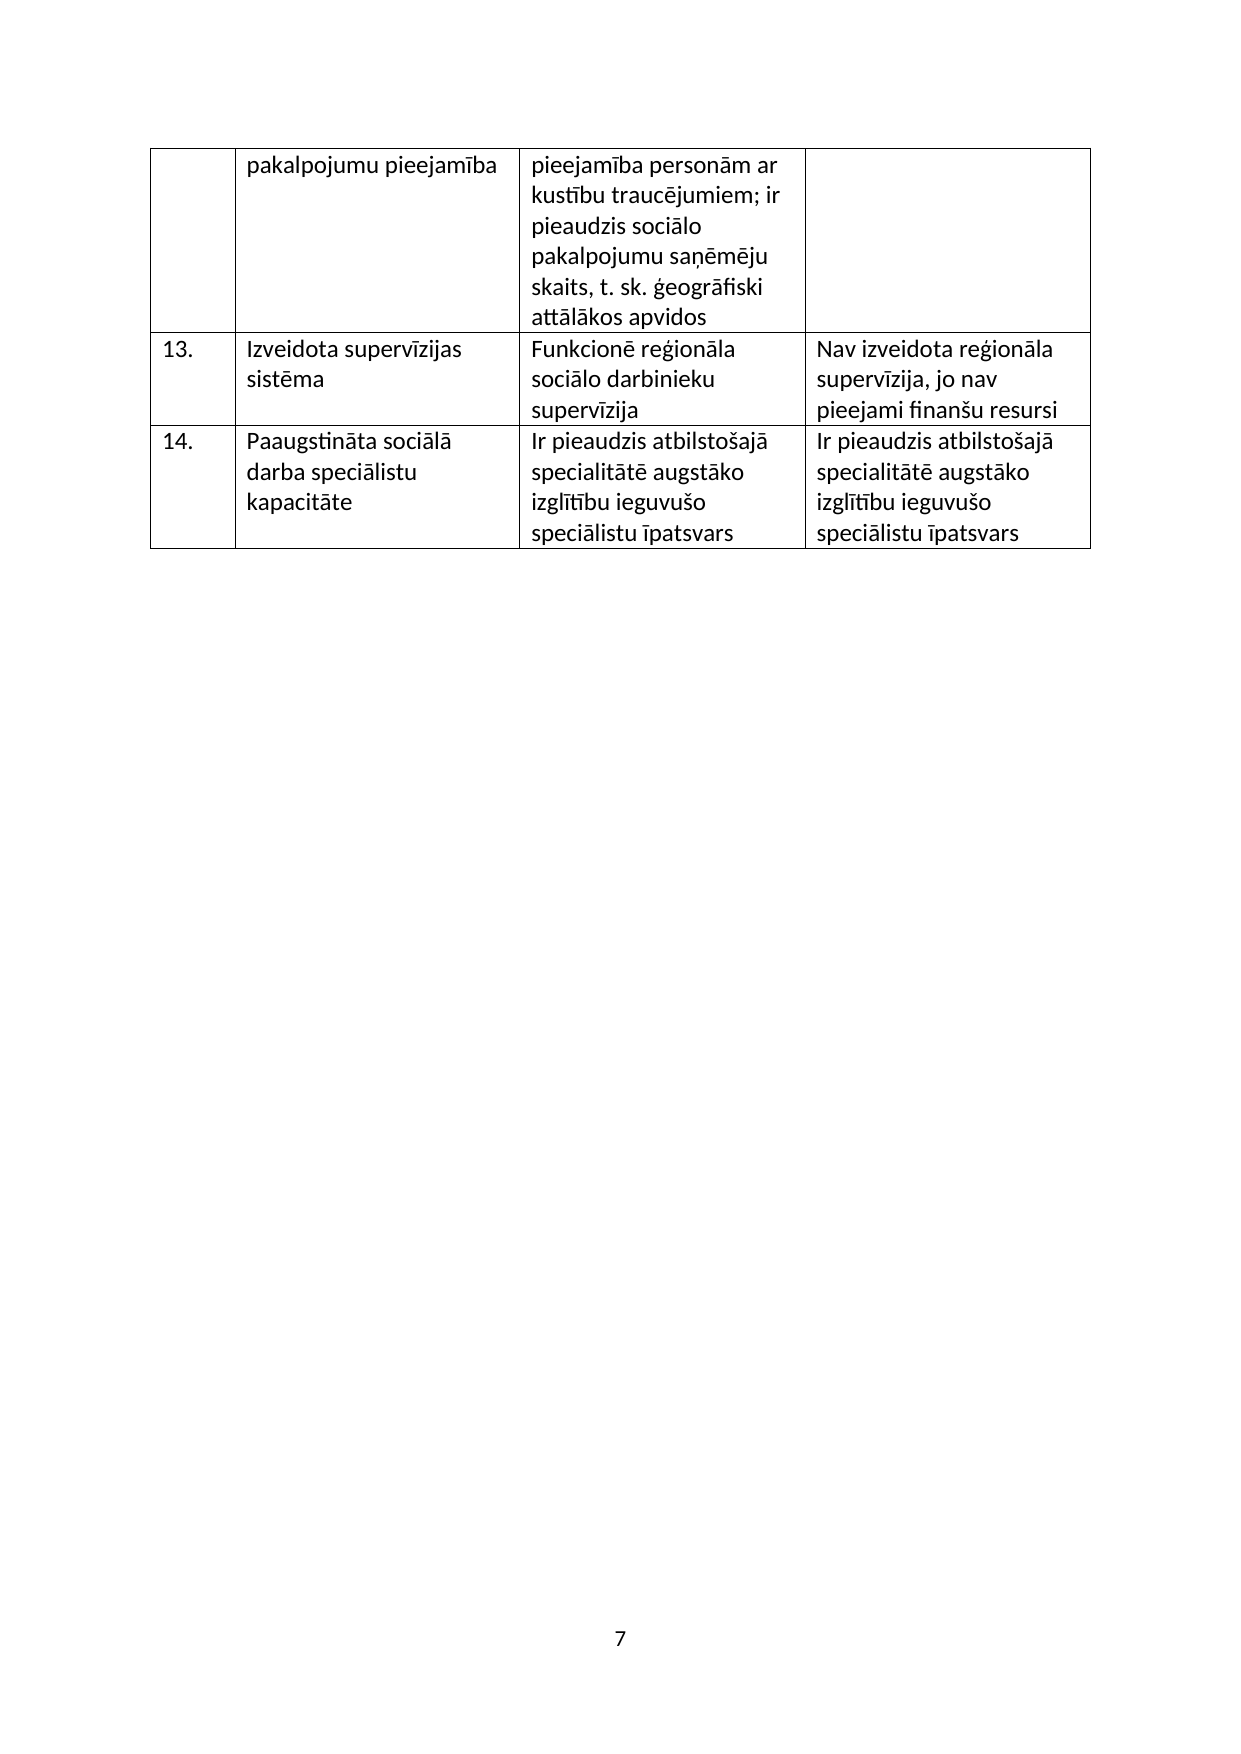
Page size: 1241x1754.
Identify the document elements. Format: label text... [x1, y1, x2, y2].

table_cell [806, 149, 1090, 332]
table_cell [151, 426, 235, 548]
table_cell Ir pieaudzis atbilstošajā specialitātē augstāko izglītību ieguvušo speciālistu īpatsvars [806, 426, 1090, 548]
table_cell [151, 333, 235, 424]
table_cell Ir pieaudzis atbilstošajā specialitātē augstāko izglītību ieguvušo speciālistu īpatsvars [520, 426, 805, 548]
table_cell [520, 149, 805, 332]
table_cell Nav izveidota reģionāla supervīzija, jo nav pieejami finanšu resursi [806, 333, 1090, 424]
table_cell Funkcionē reģionāla sociālo darbinieku supervīzija [520, 333, 805, 424]
table_cell Paaugstināta sociālā darba speciālistu kapacitāte [236, 426, 519, 548]
table_cell Izveidota supervīzijas sistēma [236, 333, 519, 424]
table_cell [236, 149, 519, 332]
table_cell [151, 149, 235, 332]
